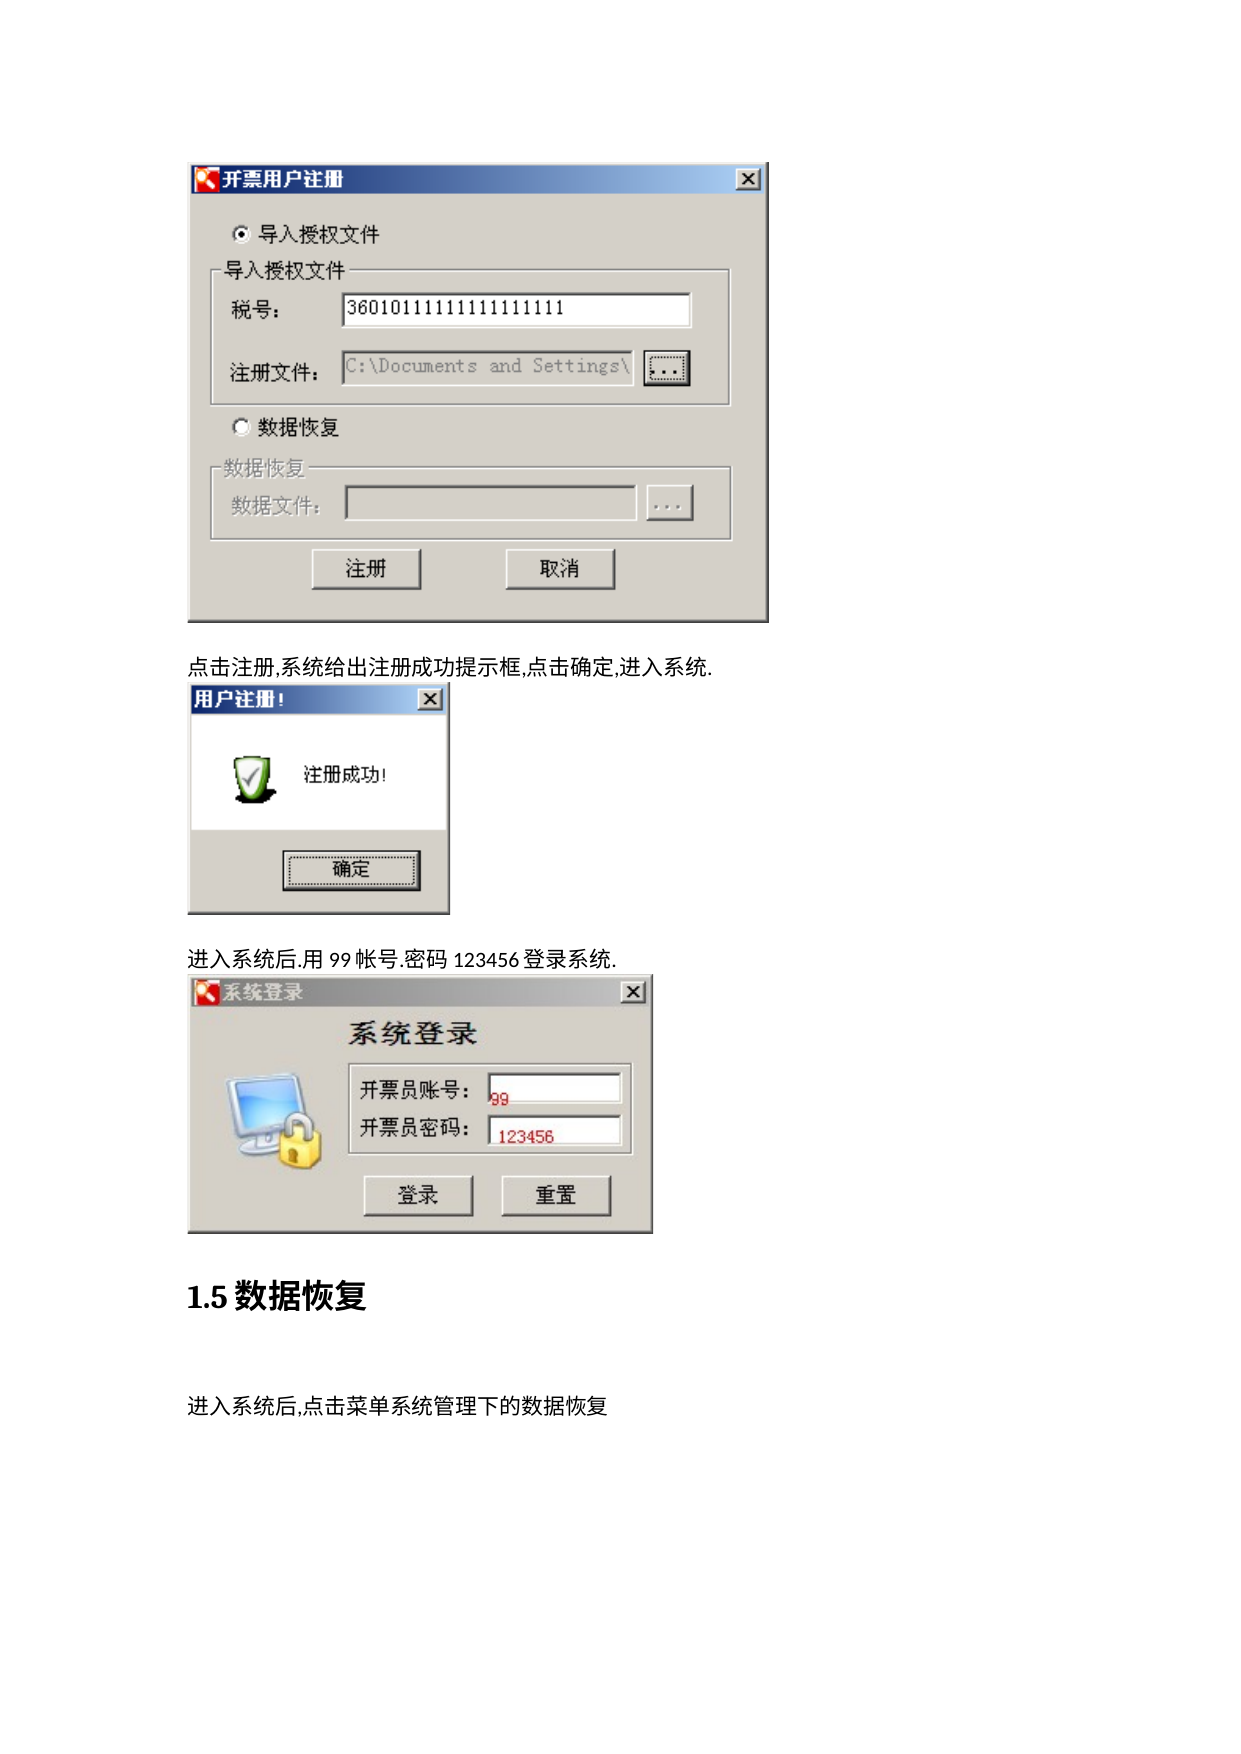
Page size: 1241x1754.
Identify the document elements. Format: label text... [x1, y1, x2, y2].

text 点击注册,系统给出注册成功提示框,点击确定,进入系统. [187, 649, 1053, 682]
text 进入系统后.用99帐号.密码123456登录系统. [187, 942, 1053, 974]
picture [187, 974, 654, 1234]
text 进入系统后,点击菜单系统管理下的数据恢复 [187, 1389, 1053, 1421]
subtitle 1.5数据恢复 [187, 1262, 1053, 1327]
picture [187, 682, 451, 915]
picture [187, 162, 769, 623]
